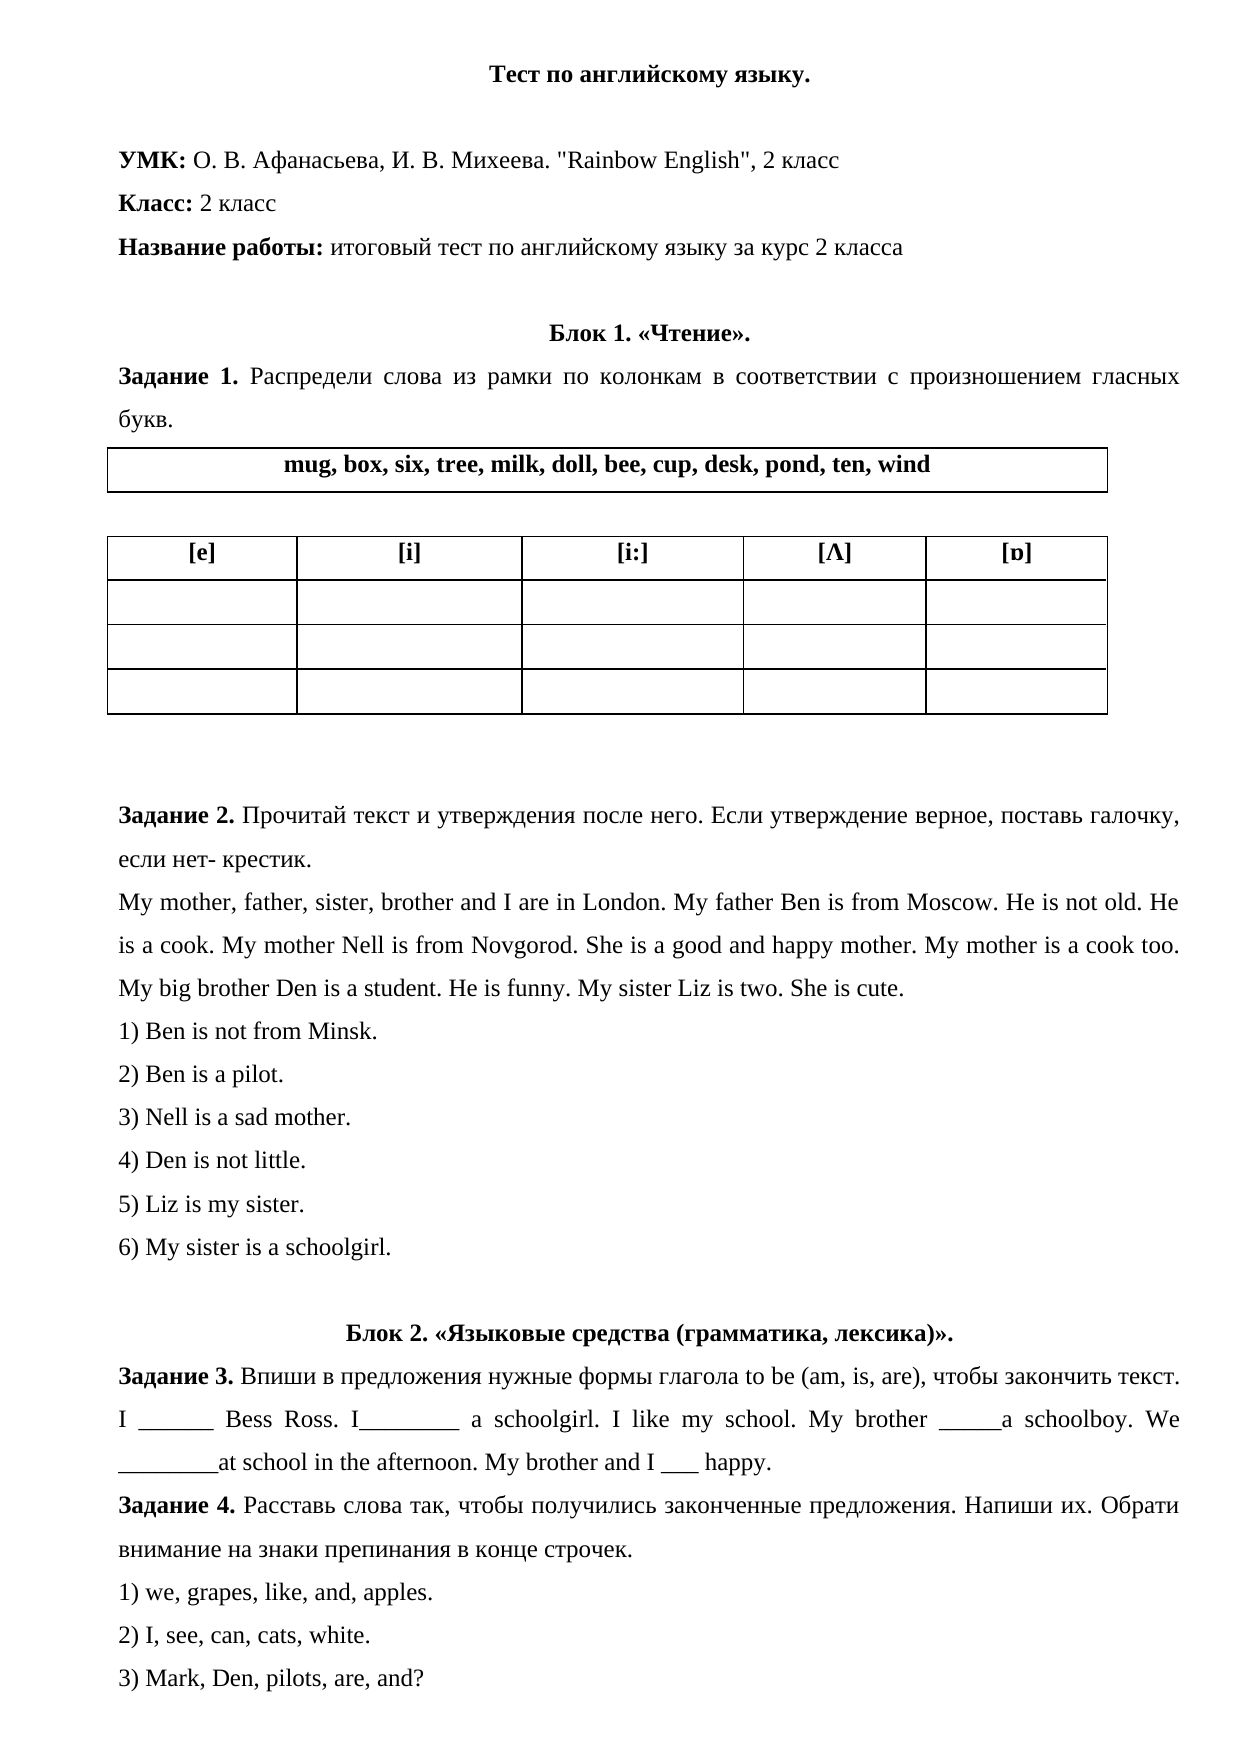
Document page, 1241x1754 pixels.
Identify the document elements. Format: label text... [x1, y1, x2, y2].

text I ______ Bess Ross. I________ a schoolgirl. I like my school. My brother _____a schoolboy. We ________at school in the afternoon. My brother and I ___ happy. [118, 1404, 1181, 1476]
text Задание 1. Распредели слова из рамки по колонкам в соответствии с произношением гласных букв. [118, 361, 1181, 433]
table_cell [523, 581, 743, 624]
text УМК: О. В. Афанасьева, И. В. Михеева. "Rainbow English", 2 класс [118, 145, 1181, 174]
table_cell [523, 625, 743, 668]
text Задание 4. Расставь слова так, чтобы получились законченные предложения. Напиши их. Обрати внимание на знаки препинания в конце строчек. [118, 1491, 1181, 1562]
table_cell [744, 625, 925, 668]
text Тест по английскому языку. [118, 59, 1181, 88]
table_cell [744, 670, 925, 713]
text Блок 2. «Языковые средства (грамматика, лексика)». [118, 1318, 1181, 1347]
text 4) Den is not little. [118, 1146, 1181, 1174]
table_cell [523, 670, 743, 713]
text Задание 3. Впиши в предложения нужные формы глагола to be (am, is, are), чтобы закончить текст. [118, 1361, 1181, 1390]
text Класс: 2 класс [118, 188, 1181, 217]
text 1) we, grapes, like, and, apples. [118, 1577, 1181, 1606]
table_header mug, box, six, tree, milk, doll, bee, cup, desk, pond, ten, wind [108, 449, 1107, 491]
text 5) Liz is my sister. [118, 1189, 1181, 1217]
table_header [ɒ] [927, 537, 1107, 579]
text 1) Ben is not from Minsk. [118, 1016, 1181, 1045]
text My mother, father, sister, brother and I are in London. My father Ben is from Moscow. He is not old. He is a cook. My mother Nell is from Novgorod. She is a good and happy mother. My mother is a cook too. My big brother Den is a student. He is funny. My sister Liz is two. She is cute. [118, 887, 1181, 1002]
text 2) Ben is a pilot. [118, 1059, 1181, 1088]
table_cell [108, 670, 296, 713]
table_header [i:] [523, 537, 743, 579]
table_cell [298, 670, 521, 713]
text 6) My sister is a schoolgirl. [118, 1232, 1181, 1261]
table_cell [298, 625, 521, 668]
table_header [e] [108, 537, 296, 579]
table_cell [927, 624, 1107, 668]
table_cell [927, 668, 1107, 713]
table_cell [108, 625, 296, 668]
table_header [i] [298, 537, 521, 579]
text Название работы: итоговый тест по английскому языку за курс 2 класса [118, 232, 1181, 260]
text Задание 2. Прочитай текст и утверждения после него. Если утверждение верное, поставь галочку, если нет- крестик. [118, 801, 1181, 872]
text 3) Nell is a sad mother. [118, 1102, 1181, 1131]
table_cell [108, 581, 296, 624]
table_cell [744, 581, 925, 624]
text 2) I, see, can, cats, white. [118, 1620, 1181, 1649]
text 3) Mark, Den, pilots, are, and? [118, 1663, 1181, 1692]
table_cell [927, 579, 1107, 624]
table_cell [298, 581, 521, 624]
table_header [Λ] [744, 537, 925, 579]
text Блок 1. «Чтение». [118, 318, 1181, 347]
